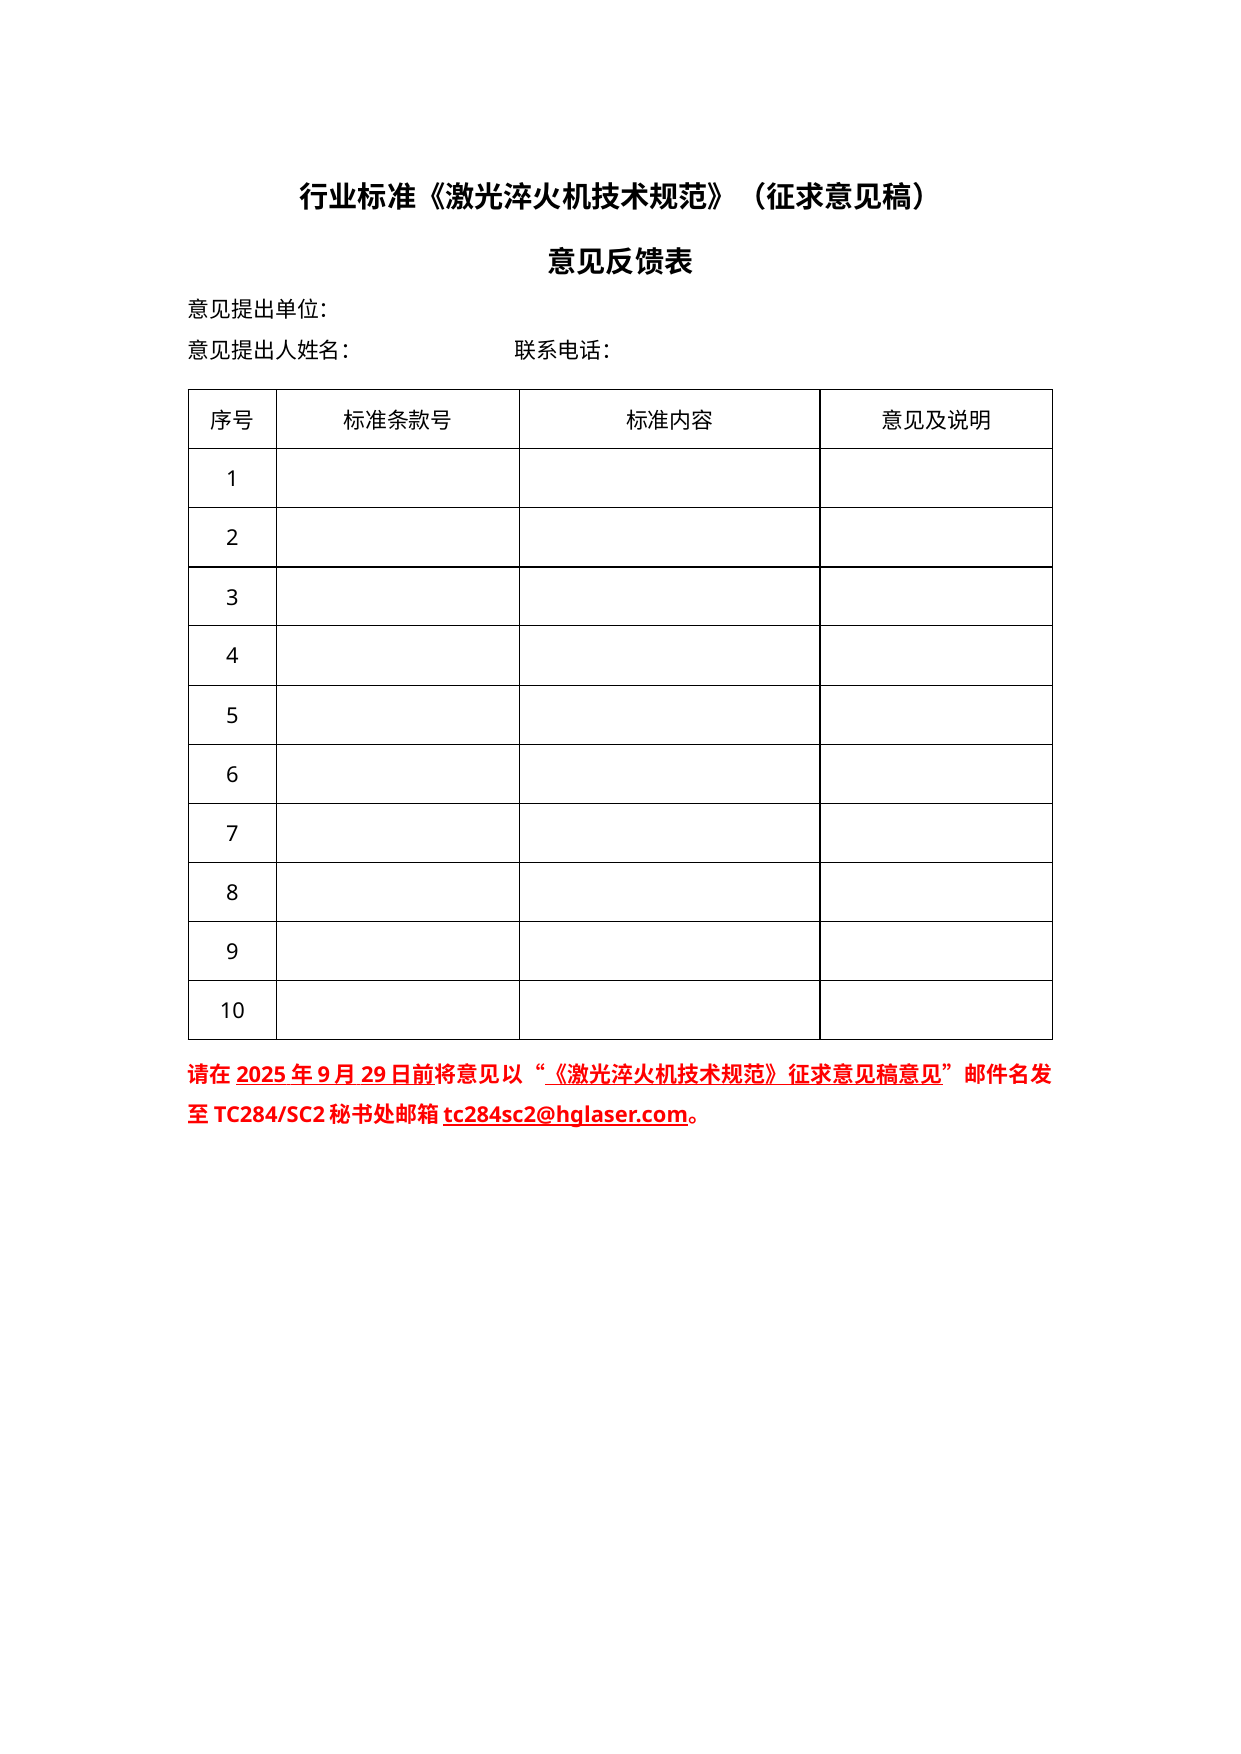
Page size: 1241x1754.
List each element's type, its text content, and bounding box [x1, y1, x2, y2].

table_cell [520, 922, 819, 980]
table_cell [821, 568, 1052, 625]
table_header 意见及说明 [821, 390, 1052, 448]
table_cell 7 [189, 804, 276, 862]
table_cell [520, 745, 819, 803]
table_cell [821, 745, 1052, 803]
table_cell 9 [189, 922, 276, 980]
table_cell [277, 686, 519, 743]
text 意见提出人姓名： 联系电话： [187, 332, 1053, 365]
table_cell [520, 449, 819, 507]
table_cell [821, 449, 1052, 507]
table_cell [277, 449, 519, 507]
table_cell [277, 745, 519, 803]
table_cell [821, 863, 1052, 921]
text 请在2025年9月29日前将意见以“《激光淬火机技术规范》征求意见稿意见”邮件名发至TC284/SC2秘书处邮箱tc284sc2@hglaser.com。 [187, 1056, 1053, 1129]
table_cell [277, 863, 519, 921]
table_cell [821, 508, 1052, 566]
table_cell [520, 686, 819, 743]
table_cell 6 [189, 745, 276, 803]
table_cell [520, 981, 819, 1039]
table_cell [277, 981, 519, 1039]
table_cell [277, 508, 519, 566]
table_cell [520, 508, 819, 566]
table_cell [821, 981, 1052, 1039]
table_cell [520, 804, 819, 862]
table_header 标准内容 [520, 390, 819, 448]
table_cell 10 [189, 981, 276, 1039]
table_cell 4 [189, 626, 276, 684]
table_cell [821, 922, 1052, 980]
table_cell [821, 626, 1052, 684]
table_cell [277, 568, 519, 625]
table_header 标准条款号 [277, 390, 519, 448]
text 行业标准《激光淬火机技术规范》（征求意见稿） [187, 162, 1053, 227]
table_cell 8 [189, 863, 276, 921]
table_cell 3 [189, 568, 276, 625]
table_cell [821, 804, 1052, 862]
table_cell [821, 686, 1052, 743]
text 意见提出单位： [187, 292, 1053, 324]
text 意见反馈表 [187, 227, 1053, 292]
table_cell [520, 626, 819, 684]
table_cell [520, 568, 819, 625]
table_cell 1 [189, 449, 276, 507]
table_cell 2 [189, 508, 276, 566]
table_cell 5 [189, 686, 276, 743]
table_cell [277, 922, 519, 980]
table_header 序号 [189, 390, 276, 448]
table_cell [277, 626, 519, 684]
table_cell [520, 863, 819, 921]
table_cell [277, 804, 519, 862]
